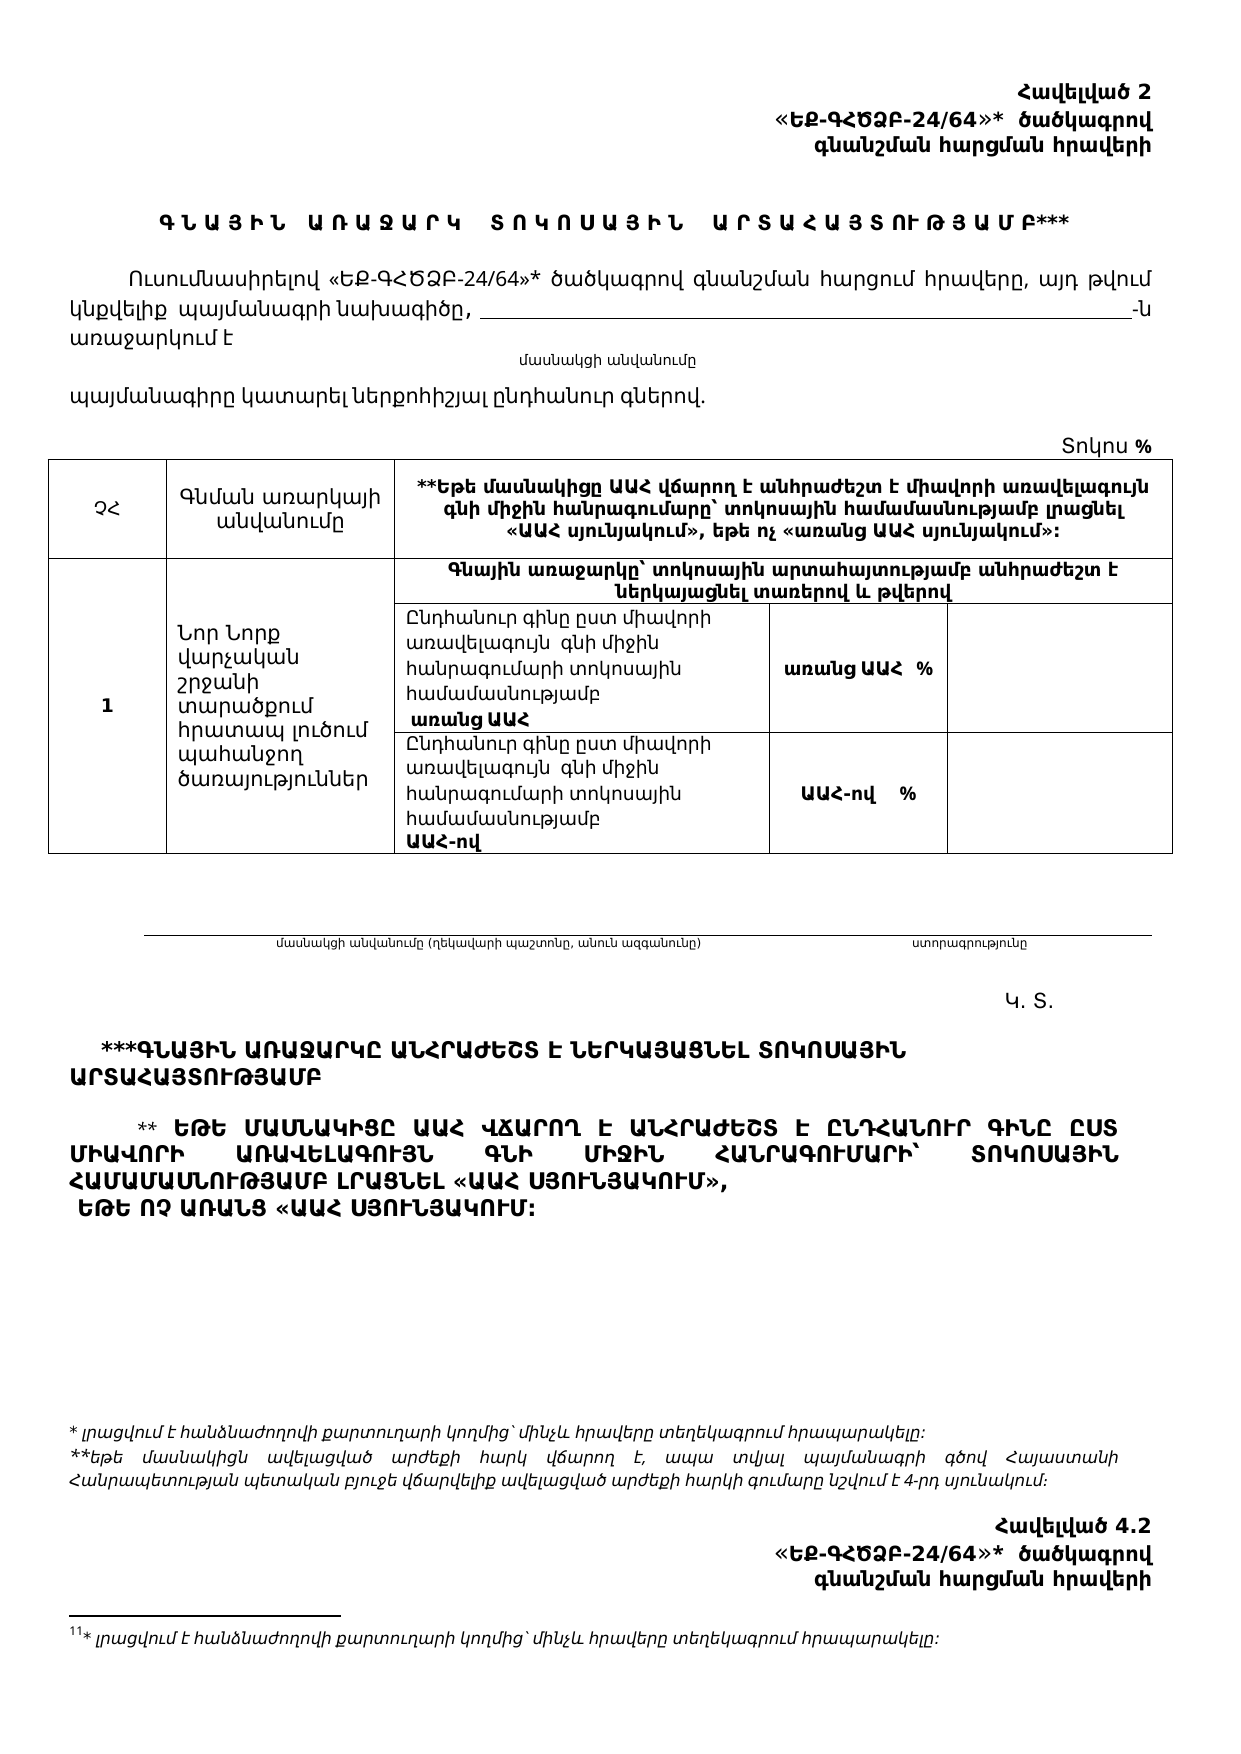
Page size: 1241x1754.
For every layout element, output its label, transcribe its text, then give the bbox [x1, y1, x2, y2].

text Ուսումնասիրելով «ԵՔ-ԳՀԾՁԲ-24/64»* ծածկագրով գնանշման հարցում հրավերը, այդ թվում կնքվելիք պայմանագրի նախագիծը, -ն առաջարկում է [69, 264, 1152, 352]
text գնանշման հարցման հրավերի [69, 1567, 1152, 1592]
text Տոկոս % [69, 433, 1152, 459]
text Կ. Տ. [69, 989, 1152, 1013]
table_cell ԱԱՀ-ով % [770, 733, 947, 853]
text մասնակցի անվանումը [69, 352, 1152, 381]
text գնանշման հարցման հրավերի [69, 133, 1152, 157]
table_cell 1 [49, 559, 166, 853]
table_cell առանց ԱԱՀ % [770, 604, 947, 732]
text մասնակցի անվանումը (ղեկավարի պաշտոնը, անուն ազգանունը) ստորագրությունը [69, 936, 1152, 960]
text պայմանագիրը կատարել ներքոհիշյալ ընդհանուր գներով. [69, 381, 1152, 409]
table_cell Ընդհանուր գինը ըստ միավորի առավելագույն գնի միջին հանրագումարի տոկոսային համամասնությամբ առանց ԱԱՀ [395, 604, 769, 732]
text ***ԳՆԱՅԻՆ ԱՌԱՋԱՐԿԸ ԱՆՀՐԱԺԵՇՏ Է ՆԵՐԿԱՅԱՑՆԵԼ ՏՈԿՈՍԱՅԻՆ ԱՐՏԱՀԱՅՏՈՒԹՅԱՄԲ [69, 1037, 1152, 1091]
text * լրացվում է հանձնաժողովի քարտուղարի կողմից` մինչև հրավերը տեղեկագրում հրապարակելը: [69, 1420, 1152, 1443]
table_header ՉՀ [49, 460, 166, 558]
text Հավելված 4.2 [69, 1514, 1152, 1538]
table_cell Նոր Նորք վարչական շրջանի տարածքում հրատապ լուծում պահանջող ծառայություններ [167, 559, 394, 853]
table_cell [948, 604, 1172, 732]
text ** ԵԹԵ ՄԱՍՆԱԿԻՑԸ ԱԱՀ ՎՃԱՐՈՂ Է ԱՆՀՐԱԺԵՇՏ Է ԸՆԴՀԱՆՈՒՐ ԳԻՆԸ ԸՍՏ ՄԻԱՎՈՐԻ ԱՌԱՎԵԼԱԳՈՒՅՆ ԳՆԻ ՄԻՋԻՆ ՀԱՆՐԱԳՈՒՄԱՐԻ՝ ՏՈԿՈՍԱՅԻՆ ՀԱՄԱՄԱՍՆՈՒԹՅԱՄԲ ԼՐԱՑՆԵԼ «ԱԱՀ ՍՅՈՒՆՅԱԿՈՒՄ», [69, 1115, 1119, 1195]
text «ԵՔ-ԳՀԾՁԲ-24/64»* ծածկագրով [69, 1538, 1152, 1567]
text Հավելված 2 [69, 80, 1152, 104]
text ԵԹԵ ՈՉ ԱՌԱՆՑ «ԱԱՀ ՍՅՈՒՆՅԱԿՈՒՄ: [69, 1195, 1119, 1222]
text **եթե մասնակիցն ավելացված արժեքի հարկ վճարող է, ապա տվյալ պայմանագրի գծով Հայաստանի Հանրապետության պետական բյուջե վճարվելիք ավելացված արժեքի հարկի գումարը նշվում է 4-րդ սյունակում։ [69, 1443, 1119, 1491]
table_header Գնման առարկայի անվանումը [167, 460, 394, 558]
text Գ Ն Ա Յ Ի Ն Ա Ռ Ա Ջ Ա Ր Կ Տ Ո Կ Ո Ս Ա Յ Ի Ն Ա Ր Տ Ա Հ Ա Յ Տ ՈՒ Թ Յ Ա Մ Բ*** [62, 211, 1167, 235]
table_cell [948, 733, 1172, 853]
text «ԵՔ-ԳՀԾՁԲ-24/64»* ծածկագրով [69, 104, 1152, 133]
table_cell Գնային առաջարկը՝ տոկոսային արտահայտությամբ անհրաժեշտ է ներկայացնել տառերով և թվերով [395, 559, 1172, 603]
table_header **Եթե մասնակիցը ԱԱՀ վճարող է անհրաժեշտ է միավորի առավելագույն գնի միջին հանրագումարը՝ տոկոսային համամասնությամբ լրացնել «ԱԱՀ սյունյակում», եթե ոչ «առանց ԱԱՀ սյունյակում»: [395, 460, 1172, 558]
table_cell Ընդհանուր գինը ըստ միավորի առավելագույն գնի միջին հանրագումարի տոկոսային համամասնությամբ ԱԱՀ-ով [395, 733, 769, 853]
